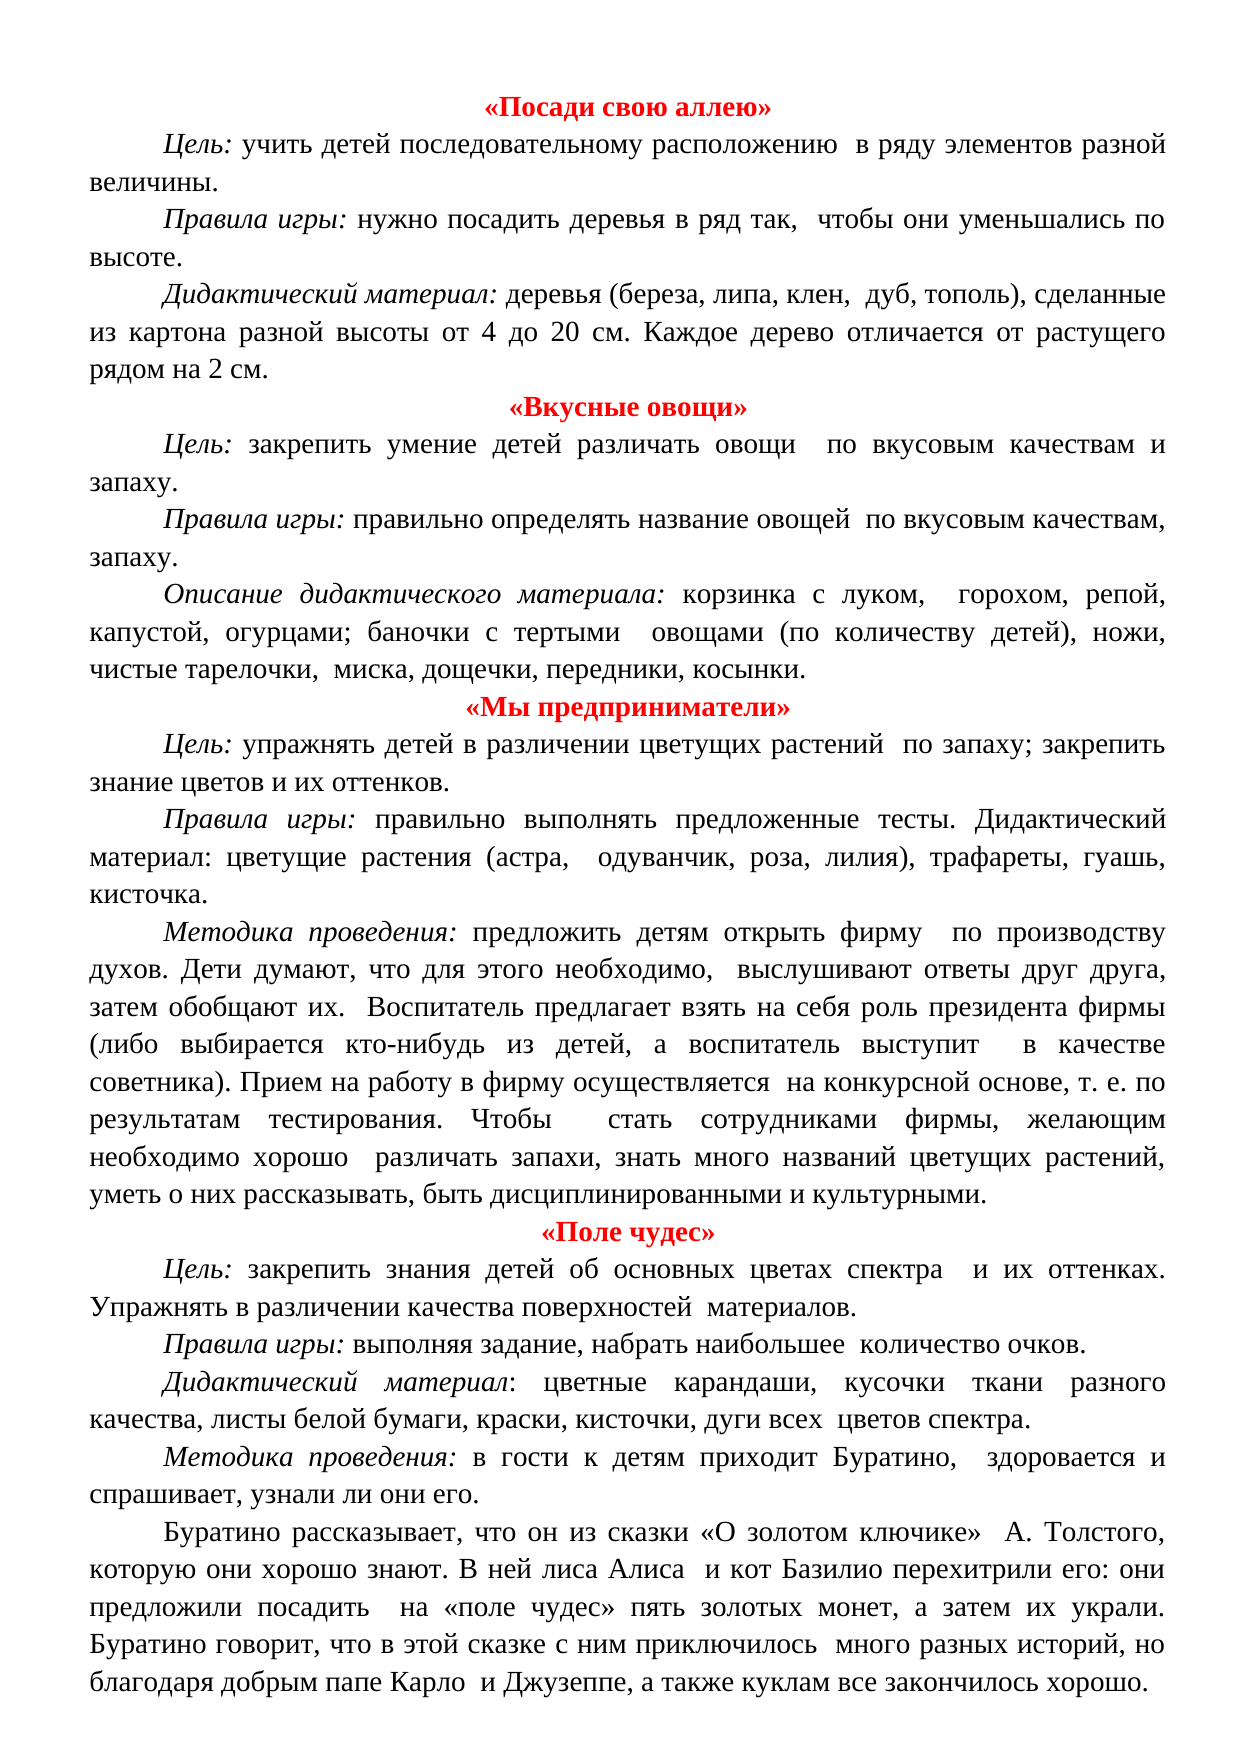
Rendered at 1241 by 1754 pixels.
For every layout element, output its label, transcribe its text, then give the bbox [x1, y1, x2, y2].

text Цель: упражнять детей в различении цветущих растений по запаху; закрепить знание цветов и их оттенков. [89, 726, 1167, 797]
text Правила игры: правильно определять название овощей по вкусовым качествам, запаху. [89, 501, 1167, 572]
text Правила игры: нужно посадить деревья в ряд так, чтобы они уменьшались по высоте. [89, 201, 1167, 272]
text «Мы предприниматели» [89, 689, 1167, 722]
text Дидактический материал: цветные карандаши, кусочки ткани разного качества, листы белой бумаги, краски, кисточки, дуги всех цветов спектра. [89, 1364, 1167, 1435]
text Дидактический материал: деревья (береза, липа, клен, дуб, тополь), сделанные из картона разной высоты от 4 до 20 см. Каждое дерево отличается от растущего рядом на 2 см. [89, 276, 1167, 385]
text Правила игры: правильно выполнять предложенные тесты. Дидактический материал: цветущие растения (астра, одуванчик, роза, лилия), трафареты, гуашь, кисточка. [89, 801, 1167, 910]
text Цель: закрепить знания детей об основных цветах спектра и их оттенках. Упражнять в различении качества поверхностей материалов. [89, 1251, 1167, 1322]
text Буратино рассказывает, что он из сказки «О золотом ключике» А. Толстого, которую они хорошо знают. В ней лиса Алиса и кот Базилио перехитрили его: они предложили посадить на «поле чудес» пять золотых монет, а затем их украли. Буратино говорит, что в этой сказке с ним приключилось много разных историй, но благодаря добрым папе Карло и Джузеппе, а также куклам все закончилось хорошо. [89, 1514, 1167, 1697]
text «Вкусные овощи» [89, 389, 1167, 422]
text Методика проведения: в гости к детям приходит Буратино, здоровается и спрашивает, узнали ли они его. [89, 1439, 1167, 1510]
text «Посади свою аллею» [89, 89, 1167, 122]
text Методика проведения: предложить детям открыть фирму по производству духов. Дети думают, что для этого необходимо, выслушивают ответы друг друга, затем обобщают их. Воспитатель предлагает взять на себя роль президента фирмы (либо выбирается кто-нибудь из детей, а воспитатель выступит в качестве советника). Прием на работу в фирму осуществляется на конкурсной основе, т. е. по результатам тестирования. Чтобы стать сотрудниками фирмы, желающим необходимо хорошо различать запахи, знать много названий цветущих растений, уметь о них рассказывать, быть дисциплинированными и культурными. [89, 914, 1167, 1210]
text Цель: закрепить умение детей различать овощи по вкусовым качествам и запаху. [89, 426, 1167, 497]
text «Поле чудес» [89, 1214, 1167, 1247]
text Описание дидактического материала: корзинка с луком, горохом, репой, капустой, огурцами; баночки с тертыми овощами (по количеству детей), ножи, чистые тарелочки, миска, дощечки, передники, косынки. [89, 576, 1167, 685]
text Цель: учить детей последовательному расположению в ряду элементов разной величины. [89, 126, 1167, 197]
text Правила игры: выполняя задание, набрать наибольшее количество очков. [89, 1326, 1167, 1360]
